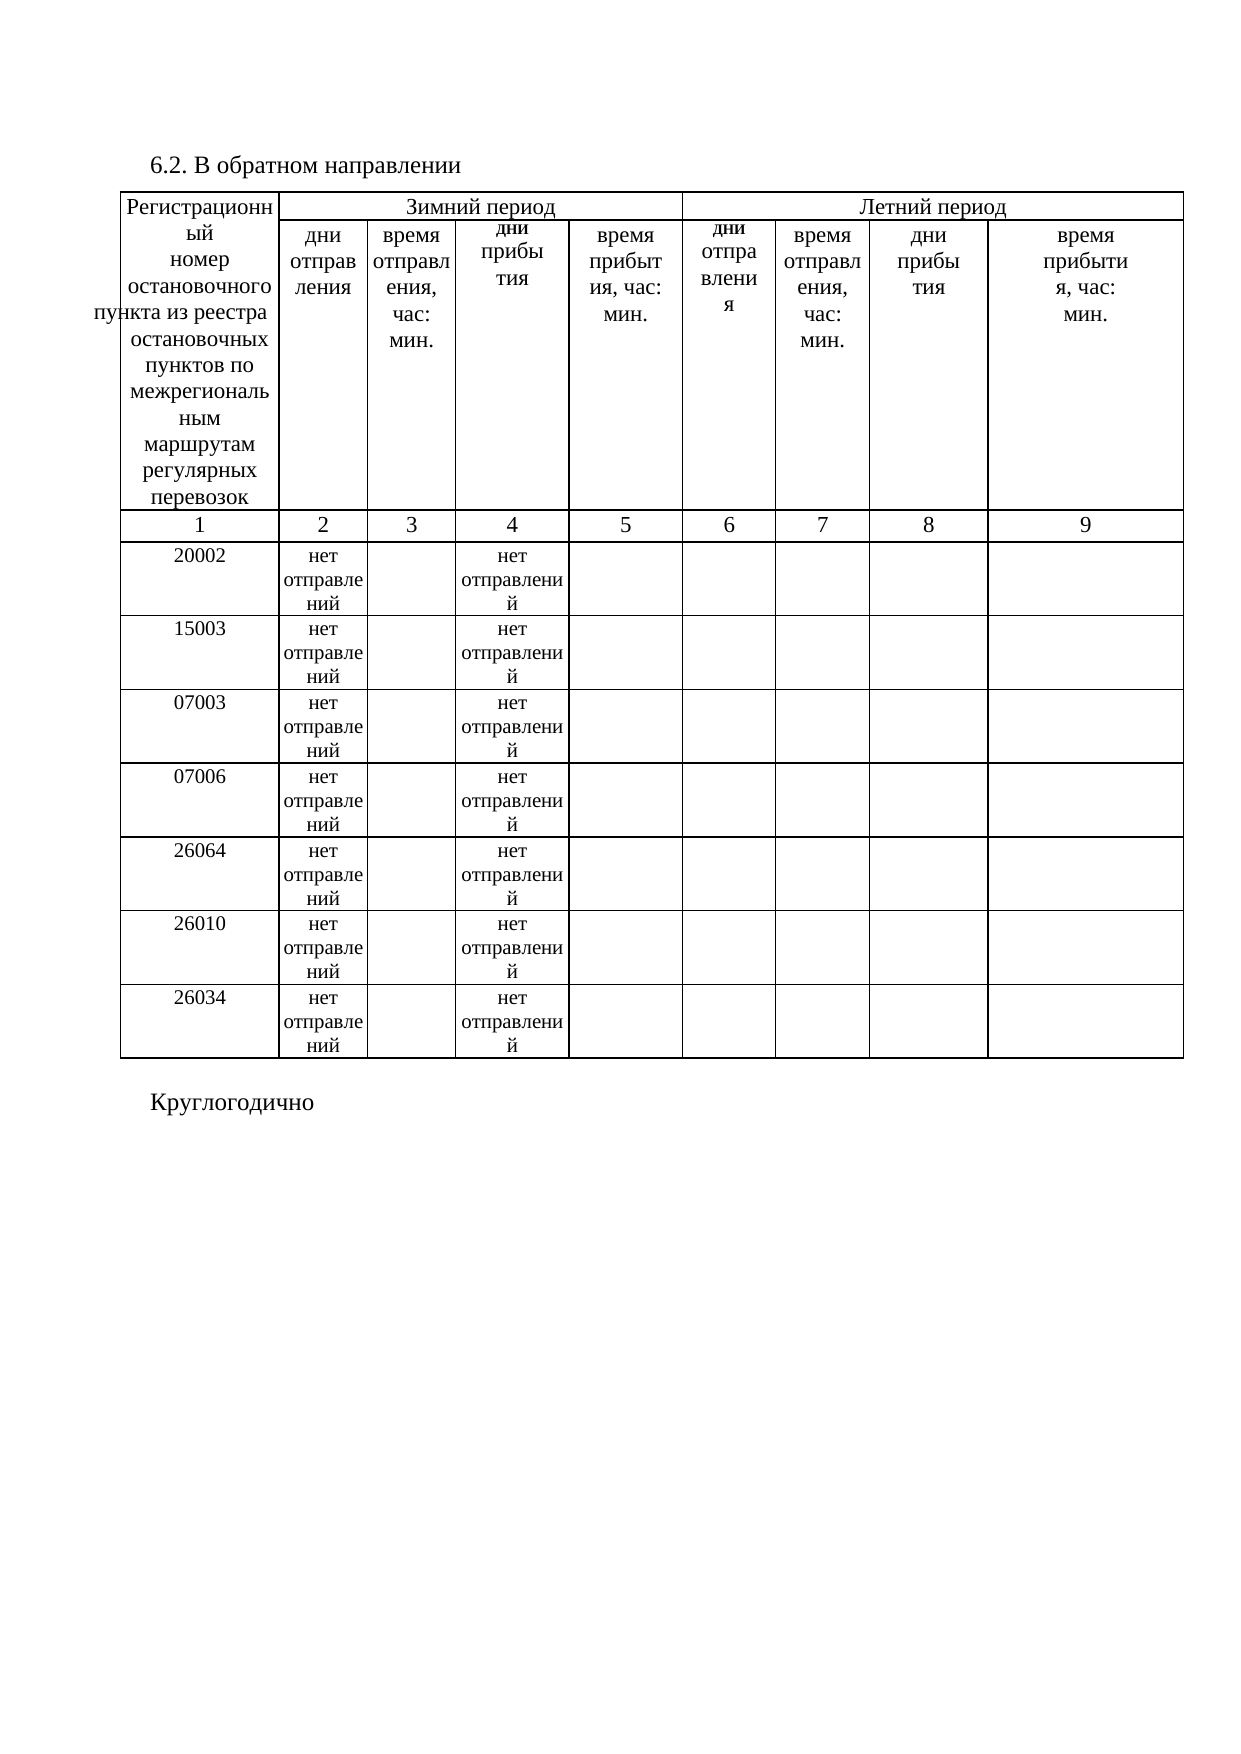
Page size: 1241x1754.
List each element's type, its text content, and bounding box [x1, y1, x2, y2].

table_cell [570, 911, 682, 983]
table_cell время прибыти я, час: мин. [989, 221, 1183, 509]
table_cell [570, 616, 682, 688]
table_cell нет отправлений [456, 690, 568, 762]
table_cell [368, 543, 455, 615]
table_cell нет отправлений [456, 764, 568, 836]
table_cell [368, 838, 455, 910]
table_header Зимний период [280, 193, 682, 219]
table_cell [368, 764, 455, 836]
table_cell нет отправлений [280, 838, 367, 910]
table_cell [989, 911, 1183, 983]
table_cell 8 [870, 511, 987, 541]
table_cell [776, 838, 869, 910]
text Круглогодично [150, 1087, 1090, 1116]
table_cell [776, 690, 869, 762]
table_cell [683, 911, 775, 983]
table_cell 5 [570, 511, 682, 541]
table_cell нет отправлений [456, 543, 568, 615]
table_cell [870, 616, 987, 688]
table_cell [870, 690, 987, 762]
table_cell 2 [280, 511, 367, 541]
table_cell [870, 764, 987, 836]
table_cell [989, 985, 1183, 1057]
table_cell [683, 690, 775, 762]
table_cell [570, 985, 682, 1057]
table_cell время прибыт ия, час: мин. [570, 221, 682, 509]
table_cell [683, 616, 775, 688]
table_cell время отправл ения, час: мин. [368, 221, 455, 509]
table_cell [368, 690, 455, 762]
table_cell [570, 838, 682, 910]
table_cell 26034 [121, 985, 278, 1057]
table_cell [776, 764, 869, 836]
table_cell дни отправ ления [280, 221, 367, 509]
table_cell 4 [456, 511, 568, 541]
table_cell [776, 911, 869, 983]
table_cell нет отправлений [280, 911, 367, 983]
table_cell дни прибы тия [870, 221, 987, 509]
table_cell [570, 690, 682, 762]
table_cell 07006 [121, 764, 278, 836]
table_cell [683, 985, 775, 1057]
table_cell [570, 764, 682, 836]
table_cell нет отправлений [280, 985, 367, 1057]
table_cell [989, 543, 1183, 615]
table_cell [368, 616, 455, 688]
table_cell нет отправлений [456, 985, 568, 1057]
table_cell нет отправлений [280, 764, 367, 836]
table_cell [870, 985, 987, 1057]
table_cell [989, 838, 1183, 910]
table_cell нет отправлений [280, 690, 367, 762]
table_cell [870, 838, 987, 910]
table_header Летний период [683, 193, 1183, 219]
table_cell 20002 [121, 543, 278, 615]
table_cell [870, 543, 987, 615]
table_cell [683, 838, 775, 910]
table_cell ДНИ прибы тия [456, 221, 568, 509]
table_cell нет отправлений [456, 616, 568, 688]
table_cell [989, 764, 1183, 836]
table_header Регистрационный номер остановочного пункта из реестра остановочных пунктов по межрегиональным маршрутам регулярных перевозок [121, 193, 278, 509]
table_cell [368, 911, 455, 983]
table_cell 15003 [121, 616, 278, 688]
table_cell время отправл ения, час: мин. [776, 221, 869, 509]
table_cell нет отправлений [456, 838, 568, 910]
table_cell [776, 985, 869, 1057]
table_cell 3 [368, 511, 455, 541]
table_cell нет отправлений [280, 543, 367, 615]
table_cell [776, 616, 869, 688]
table_cell [989, 690, 1183, 762]
table_cell [683, 543, 775, 615]
table_cell 6 [683, 511, 775, 541]
text 6.2. В обратном направлении [150, 150, 1090, 179]
table_cell 07003 [121, 690, 278, 762]
table_cell нет отправлений [456, 911, 568, 983]
table_cell 1 [121, 511, 278, 541]
table_cell [776, 543, 869, 615]
table_cell 7 [776, 511, 869, 541]
table_cell [989, 616, 1183, 688]
table_cell ДНИ отпра влени я [683, 221, 775, 509]
table_cell нет отправлений [280, 616, 367, 688]
table_cell [870, 911, 987, 983]
table_cell 26064 [121, 838, 278, 910]
table_cell 9 [989, 511, 1183, 541]
table_cell 26010 [121, 911, 278, 983]
table_cell [570, 543, 682, 615]
table_cell [683, 764, 775, 836]
table_cell [368, 985, 455, 1057]
